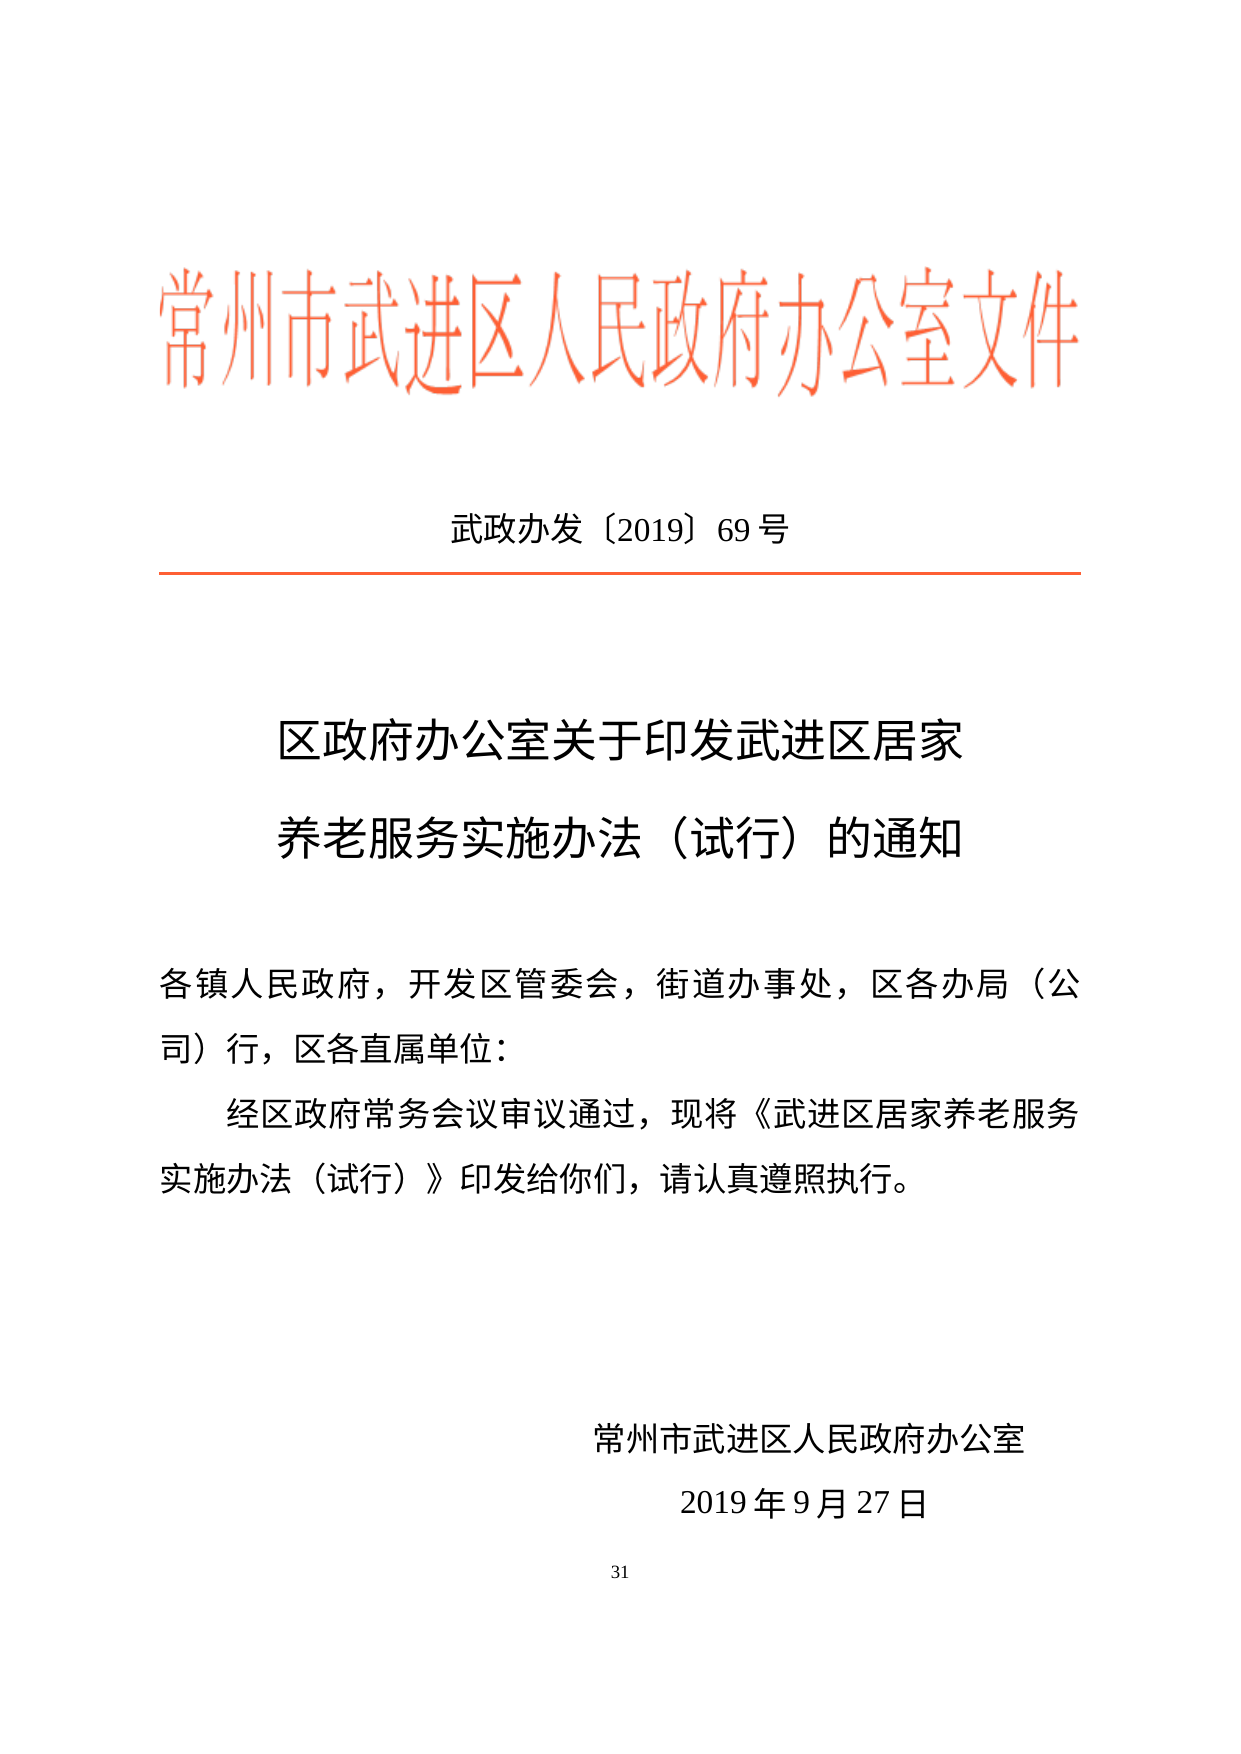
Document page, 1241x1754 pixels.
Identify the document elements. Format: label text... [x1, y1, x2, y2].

text 常州市武进区人民政府办公室 [159, 1404, 1081, 1469]
text 经区政府常务会议审议通过，现将《武进区居家养老服务实施办法（试行）》印发给你们，请认真遵照执行。 [159, 1079, 1081, 1209]
picture [159, 266, 1081, 400]
text 区政府办公室关于印发武进区居家 [159, 689, 1081, 787]
text 各镇人民政府，开发区管委会，街道办事处，区各办局（公司）行，区各直属单位： [159, 949, 1081, 1079]
text 武政办发〔2019〕69号 [159, 494, 1081, 559]
text 养老服务实施办法（试行）的通知 [159, 787, 1081, 884]
text 2019年9月27日 [159, 1469, 1081, 1534]
